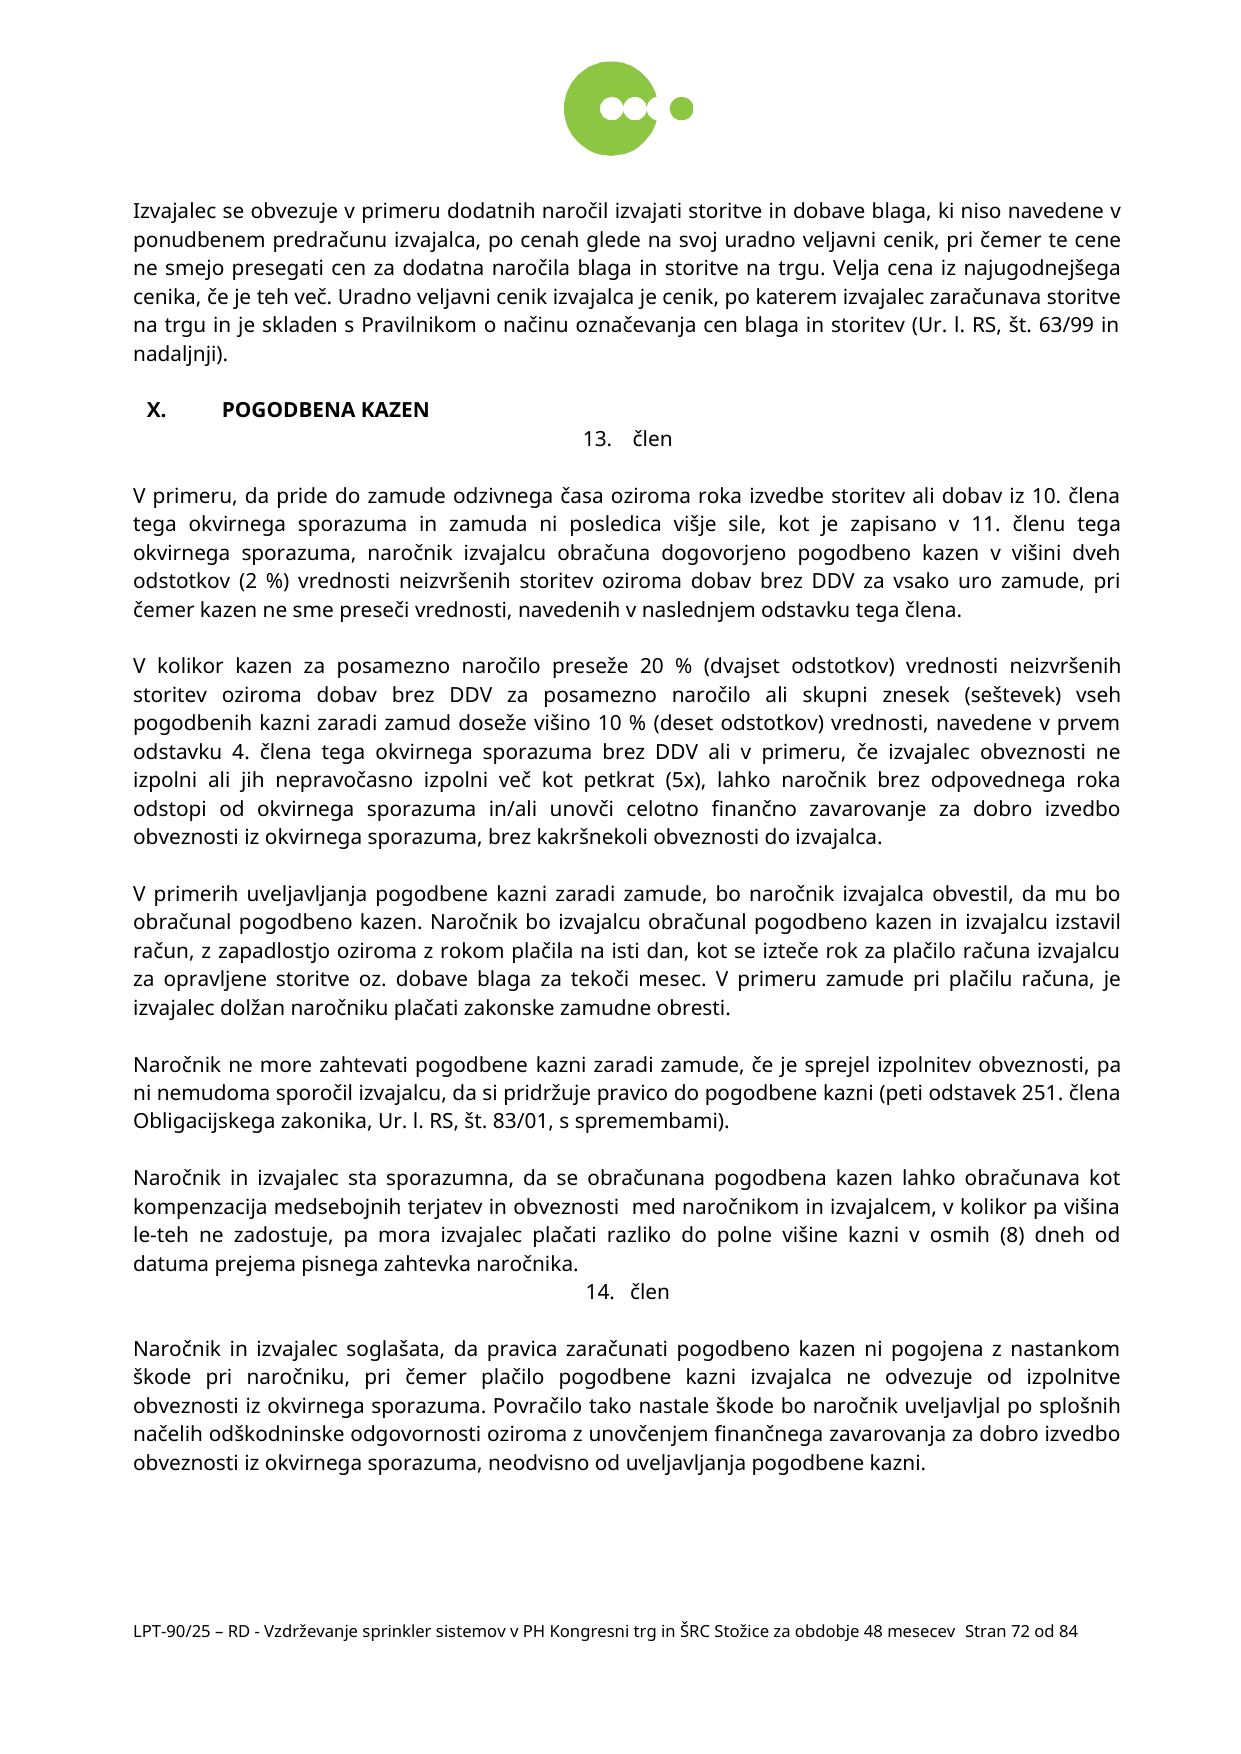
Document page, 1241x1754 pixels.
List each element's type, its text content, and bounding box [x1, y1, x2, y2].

list člen [133, 1277, 1122, 1306]
text Naročnik in izvajalec sta sporazumna, da se obračunana pogodbena kazen lahko obračunava kot kompenzacija medsebojnih terjatev in obveznosti med naročnikom in izvajalcem, v kolikor pa višina le-teh ne zadostuje, pa mora izvajalec plačati razliko do polne višine kazni v osmih (8) dneh od datuma prejema pisnega zahtevka naročnika. [133, 1163, 1122, 1277]
text V primeru, da pride do zamude odzivnega časa oziroma roka izvedbe storitev ali dobav iz 10. člena tega okvirnega sporazuma in zamuda ni posledica višje sile, kot je zapisano v 11. členu tega okvirnega sporazuma, naročnik izvajalcu obračuna dogovorjeno pogodbeno kazen v višini dveh odstotkov (2 %) vrednosti neizvršenih storitev oziroma dobav brez DDV za vsako uro zamude, pri čemer kazen ne sme preseči vrednosti, navedenih v naslednjem odstavku tega člena. [133, 481, 1122, 623]
text V kolikor kazen za posamezno naročilo preseže 20 % (dvajset odstotkov) vrednosti neizvršenih storitev oziroma dobav brez DDV za posamezno naročilo ali skupni znesek (seštevek) vseh pogodbenih kazni zaradi zamud doseže višino 10 % (deset odstotkov) vrednosti, navedene v prvem odstavku 4. člena tega okvirnega sporazuma brez DDV ali v primeru, če izvajalec obveznosti ne izpolni ali jih nepravočasno izpolni več kot petkrat (5x), lahko naročnik brez odpovednega roka odstopi od okvirnega sporazuma in/ali unovči celotno finančno zavarovanje za dobro izvedbo obveznosti iz okvirnega sporazuma, brez kakršnekoli obveznosti do izvajalca. [133, 652, 1122, 851]
list POGODBENA KAZEN [147, 396, 1122, 424]
text Naročnik ne more zahtevati pogodbene kazni zaradi zamude, če je sprejel izpolnitev obveznosti, pa ni nemudoma sporočil izvajalcu, da si pridržuje pravico do pogodbene kazni (peti odstavek 251. člena Obligacijskega zakonika, Ur. l. RS, št. 83/01, s spremembami). [133, 1050, 1122, 1135]
list člen [133, 424, 1122, 452]
text V primerih uveljavljanja pogodbene kazni zaradi zamude, bo naročnik izvajalca obvestil, da mu bo obračunal pogodbeno kazen. Naročnik bo izvajalcu obračunal pogodbeno kazen in izvajalcu izstavil račun, z zapadlostjo oziroma z rokom plačila na isti dan, kot se izteče rok za plačilo računa izvajalcu za opravljene storitve oz. dobave blaga za tekoči mesec. V primeru zamude pri plačilu računa, je izvajalec dolžan naročniku plačati zakonske zamudne obresti. [133, 879, 1122, 1021]
text Izvajalec se obvezuje v primeru dodatnih naročil izvajati storitve in dobave blaga, ki niso navedene v ponudbenem predračunu izvajalca, po cenah glede na svoj uradno veljavni cenik, pri čemer te cene ne smejo presegati cen za dodatna naročila blaga in storitve na trgu. Velja cena iz najugodnejšega cenika, če je teh več. Uradno veljavni cenik izvajalca je cenik, po katerem izvajalec zaračunava storitve na trgu in je skladen s Pravilnikom o načinu označevanja cen blaga in storitev (Ur. l. RS, št. 63/99 in nadaljnji). [133, 197, 1122, 367]
text Naročnik in izvajalec soglašata, da pravica zaračunati pogodbeno kazen ni pogojena z nastankom škode pri naročniku, pri čemer plačilo pogodbene kazni izvajalca ne odvezuje od izpolnitve obveznosti iz okvirnega sporazuma. Povračilo tako nastale škode bo naročnik uveljavljal po splošnih načelih odškodninske odgovornosti oziroma z unovčenjem finančnega zavarovanja za dobro izvedbo obveznosti iz okvirnega sporazuma, neodvisno od uveljavljanja pogodbene kazni. [133, 1334, 1122, 1476]
